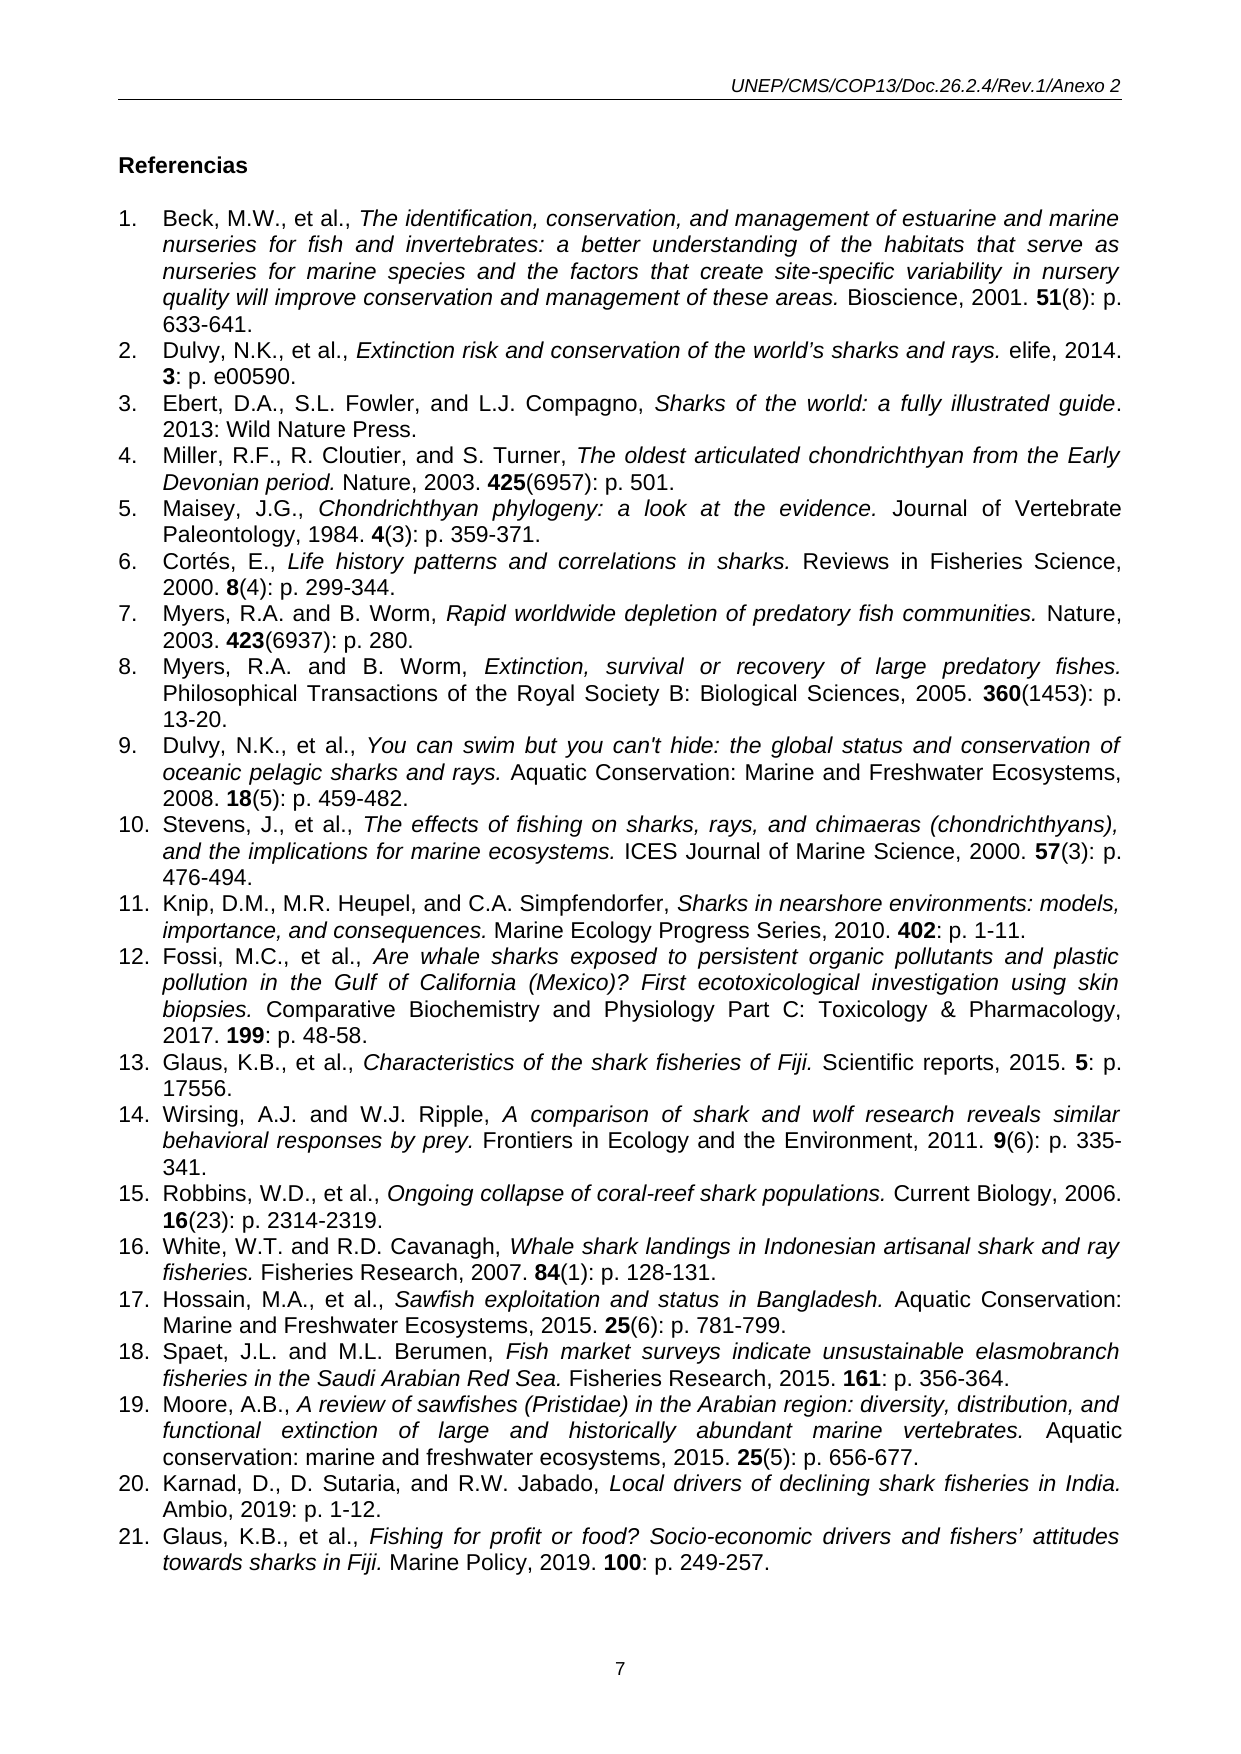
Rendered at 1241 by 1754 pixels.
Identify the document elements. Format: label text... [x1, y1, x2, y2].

text 7. Myers, R.A. and B. Worm, Rapid worldwide depletion of predatory fish communities. Nature, 2003. 423(6937): p. 280. [118, 600, 1122, 653]
text 11. Knip, D.M., M.R. Heupel, and C.A. Simpfendorfer, Sharks in nearshore environments: models, importance, and consequences. Marine Ecology Progress Series, 2010. 402: p. 1-11. [118, 890, 1122, 943]
text 1. Beck, M.W., et al., The identification, conservation, and management of estuarine and marine nurseries for fish and invertebrates: a better understanding of the habitats that serve as nurseries for marine species and the factors that create site-specific variability in nursery quality will improve conservation and management of these areas. Bioscience, 2001. 51(8): p. 633-641. [118, 205, 1122, 337]
text 9. Dulvy, N.K., et al., You can swim but you can't hide: the global status and conservation of oceanic pelagic sharks and rays. Aquatic Conservation: Marine and Freshwater Ecosystems, 2008. 18(5): p. 459-482. [118, 732, 1122, 811]
text 20. Karnad, D., D. Sutaria, and R.W. Jabado, Local drivers of declining shark fisheries in India. Ambio, 2019: p. 1-12. [118, 1470, 1122, 1523]
text 2. Dulvy, N.K., et al., Extinction risk and conservation of the world’s sharks and rays. elife, 2014. 3: p. e00590. [118, 337, 1122, 389]
text 18. Spaet, J.L. and M.L. Berumen, Fish market surveys indicate unsustainable elasmobranch fisheries in the Saudi Arabian Red Sea. Fisheries Research, 2015. 161: p. 356-364. [118, 1338, 1122, 1391]
text Referencias [118, 152, 1122, 179]
text 19. Moore, A.B., A review of sawfishes (Pristidae) in the Arabian region: diversity, distribution, and functional extinction of large and historically abundant marine vertebrates. Aquatic conservation: marine and freshwater ecosystems, 2015. 25(5): p. 656-677. [118, 1391, 1122, 1470]
text 10. Stevens, J., et al., The effects of fishing on sharks, rays, and chimaeras (chondrichthyans), and the implications for marine ecosystems. ICES Journal of Marine Science, 2000. 57(3): p. 476-494. [118, 811, 1122, 890]
text 16. White, W.T. and R.D. Cavanagh, Whale shark landings in Indonesian artisanal shark and ray fisheries. Fisheries Research, 2007. 84(1): p. 128-131. [118, 1233, 1122, 1286]
text 3. Ebert, D.A., S.L. Fowler, and L.J. Compagno, Sharks of the world: a fully illustrated guide. 2013: Wild Nature Press. [118, 389, 1122, 442]
text 15. Robbins, W.D., et al., Ongoing collapse of coral-reef shark populations. Current Biology, 2006. 16(23): p. 2314-2319. [118, 1180, 1122, 1233]
text 5. Maisey, J.G., Chondrichthyan phylogeny: a look at the evidence. Journal of Vertebrate Paleontology, 1984. 4(3): p. 359-371. [118, 495, 1122, 548]
text 14. Wirsing, A.J. and W.J. Ripple, A comparison of shark and wolf research reveals similar behavioral responses by prey. Frontiers in Ecology and the Environment, 2011. 9(6): p. 335-341. [118, 1101, 1122, 1180]
text 8. Myers, R.A. and B. Worm, Extinction, survival or recovery of large predatory fishes. Philosophical Transactions of the Royal Society B: Biological Sciences, 2005. 360(1453): p. 13-20. [118, 653, 1122, 732]
text 12. Fossi, M.C., et al., Are whale sharks exposed to persistent organic pollutants and plastic pollution in the Gulf of California (Mexico)? First ecotoxicological investigation using skin biopsies. Comparative Biochemistry and Physiology Part C: Toxicology & Pharmacology, 2017. 199: p. 48-58. [118, 943, 1122, 1048]
text 21. Glaus, K.B., et al., Fishing for profit or food? Socio-economic drivers and fishers’ attitudes towards sharks in Fiji. Marine Policy, 2019. 100: p. 249-257. [118, 1523, 1122, 1576]
text 13. Glaus, K.B., et al., Characteristics of the shark fisheries of Fiji. Scientific reports, 2015. 5: p. 17556. [118, 1048, 1122, 1101]
text 17. Hossain, M.A., et al., Sawfish exploitation and status in Bangladesh. Aquatic Conservation: Marine and Freshwater Ecosystems, 2015. 25(6): p. 781-799. [118, 1286, 1122, 1338]
text 6. Cortés, E., Life history patterns and correlations in sharks. Reviews in Fisheries Science, 2000. 8(4): p. 299-344. [118, 548, 1122, 600]
text 4. Miller, R.F., R. Cloutier, and S. Turner, The oldest articulated chondrichthyan from the Early Devonian period. Nature, 2003. 425(6957): p. 501. [118, 442, 1122, 495]
